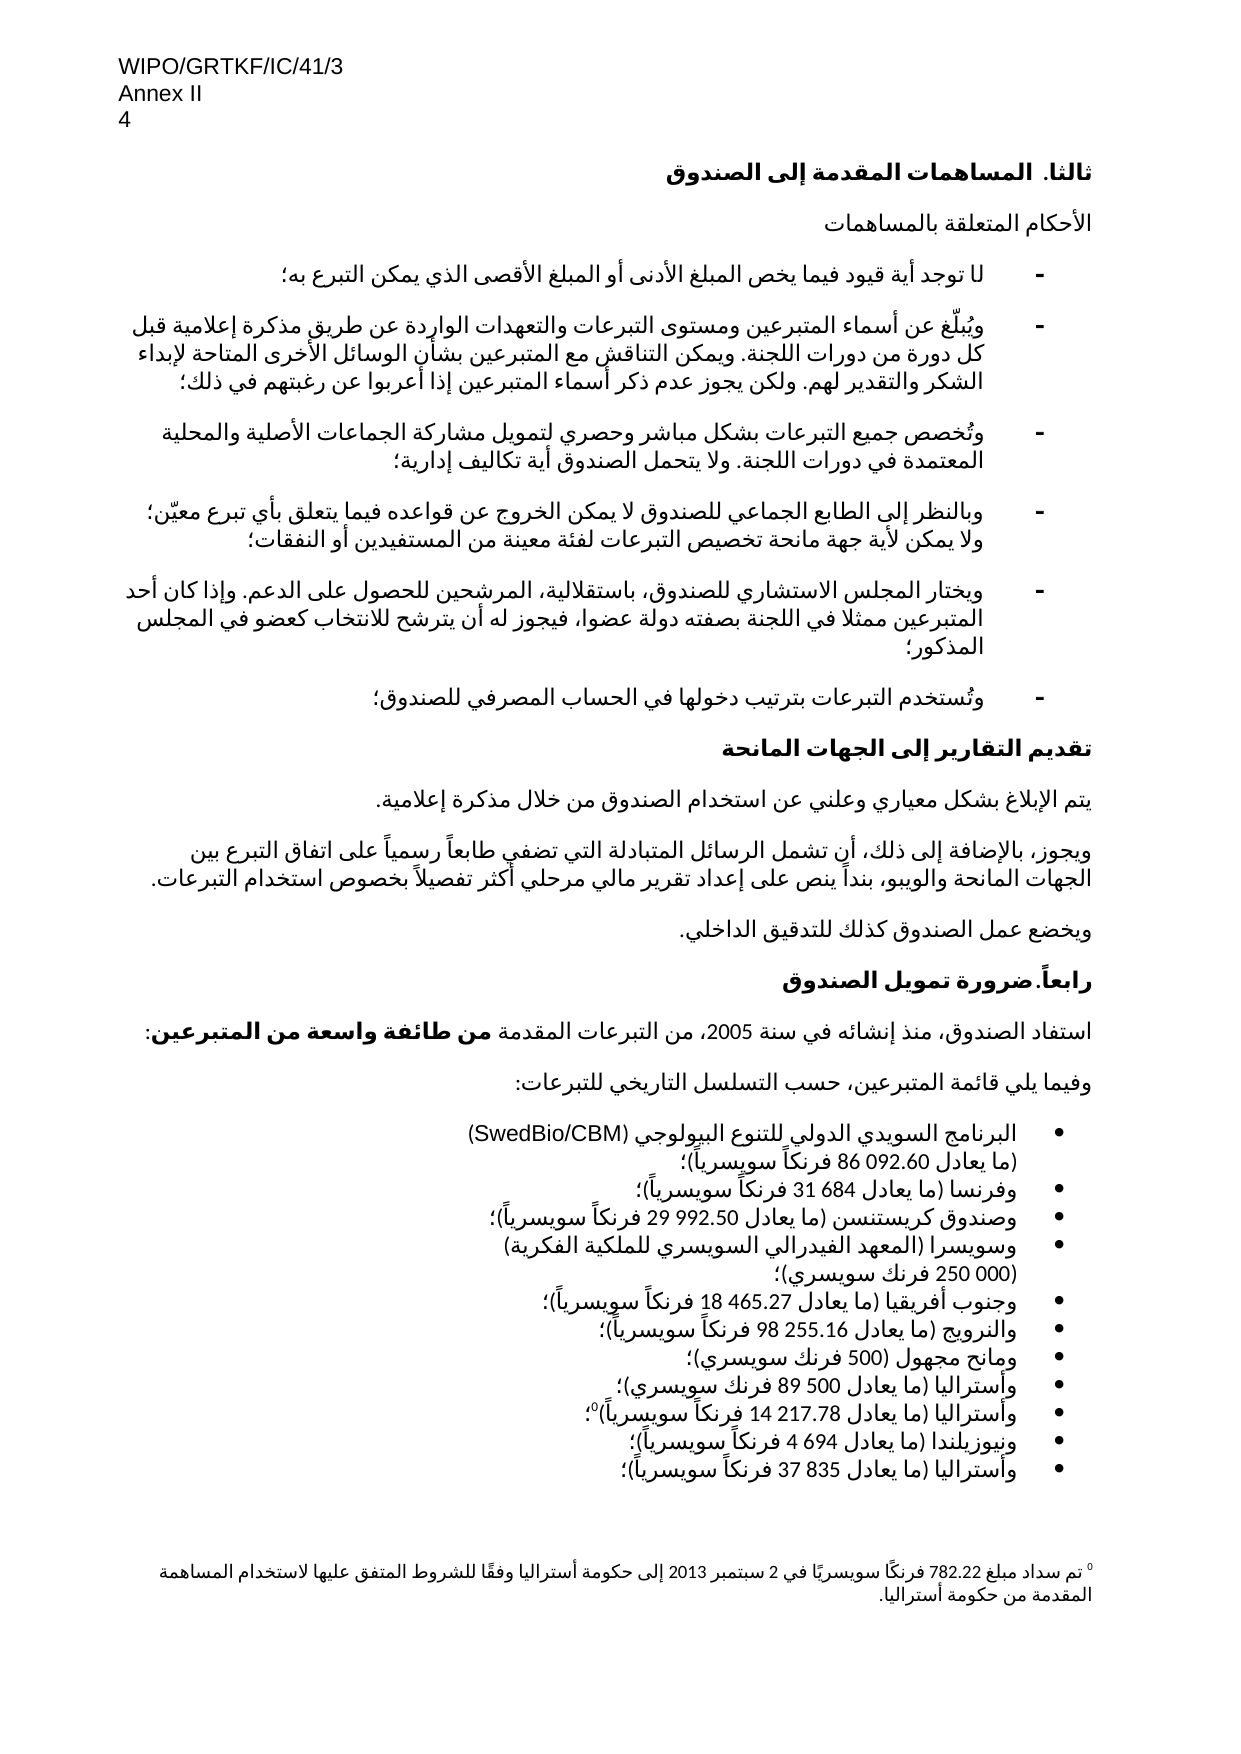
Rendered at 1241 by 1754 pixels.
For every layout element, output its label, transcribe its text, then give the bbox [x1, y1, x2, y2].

text وفيما يلي قائمة المتبرعين، حسب التسلسل التاريخي للتبرعات: [118, 1068, 1092, 1096]
list وأستراليا (ما يعادل 217.78 14 فرنكاً سويسرياً)؛ [118, 1399, 1055, 1427]
list وفرنسا (ما يعادل 684 31 فرنكاً سويسرياً)؛ [118, 1175, 1055, 1203]
list لا توجد أية قيود فيما يخص المبلغ الأدنى أو المبلغ الأقصى الذي يمكن التبرع به؛ [118, 260, 1036, 288]
text رابعاً. ضرورة تمويل الصندوق [118, 966, 1092, 994]
list والنرويج (ما يعادل 255.16 98 فرنكاً سويسرياً)؛ [118, 1315, 1055, 1343]
text ويجوز، بالإضافة إلى ذلك، أن تشمل الرسائل المتبادلة التي تضفي طابعاً رسمياً على اتفاق التبرع بين الجهات المانحة والويبو، بنداً ينص على إعداد تقرير مالي مرحلي أكثر تفصيلاً بخصوص استخدام التبرعات. [118, 836, 1092, 892]
list وأستراليا (ما يعادل 500 89 فرنك سويسري)؛ [118, 1371, 1055, 1399]
text ويخضع عمل الصندوق كذلك للتدقيق الداخلي. [118, 915, 1092, 943]
list ومانح مجهول (500 فرنك سويسري)؛ [118, 1343, 1055, 1371]
text تقديم التقارير إلى الجهات المانحة [118, 734, 1092, 762]
list وصندوق كريستنسن (ما يعادل 992.50 29 فرنكاً سويسرياً)؛ [118, 1203, 1055, 1231]
list ويختار المجلس الاستشاري للصندوق، باستقلالية، المرشحين للحصول على الدعم. وإذا كان أحد المتبرعين ممثلا في اللجنة بصفته دولة عضوا، فيجوز له أن يترشح للانتخاب كعضو في المجلس المذكور؛ [118, 576, 1036, 660]
list البرنامج السويدي الدولي للتنوع البيولوجي (SwedBio/CBM) (ما يعادل 092.60 86 فرنكاً سويسرياً)؛ [118, 1119, 1055, 1175]
list وسويسرا (المعهد الفيدرالي السويسري للملكية الفكرية) (000 250 فرنك سويسري)؛ [118, 1231, 1055, 1287]
list وتُستخدم التبرعات بترتيب دخولها في الحساب المصرفي للصندوق؛ [118, 683, 1036, 711]
list وبالنظر إلى الطابع الجماعي للصندوق لا يمكن الخروج عن قواعده فيما يتعلق بأي تبرع معيّن؛ ولا يمكن لأية جهة مانحة تخصيص التبرعات لفئة معينة من المستفيدين أو النفقات؛ [118, 497, 1036, 553]
text استفاد الصندوق، منذ إنشائه في سنة 2005، من التبرعات المقدمة من طائفة واسعة من المتبرعين: [118, 1017, 1092, 1045]
list وأستراليا (ما يعادل 835 37 فرنكاً سويسرياً)؛ [118, 1455, 1055, 1483]
text يتم الإبلاغ بشكل معياري وعلني عن استخدام الصندوق من خلال مذكرة إعلامية. [118, 785, 1092, 813]
list ونيوزيلندا (ما يعادل 694 4 فرنكاً سويسرياً)؛ [118, 1427, 1055, 1455]
list ويُبلّغ عن أسماء المتبرعين ومستوى التبرعات والتعهدات الواردة عن طريق مذكرة إعلامية قبل كل دورة من دورات اللجنة. ويمكن التناقش مع المتبرعين بشأن الوسائل الأخرى المتاحة لإبداء الشكر والتقدير لهم. ولكن يجوز عدم ذكر أسماء المتبرعين إذا أعربوا عن رغبتهم في ذلك؛ [118, 311, 1036, 395]
text الأحكام المتعلقة بالمساهمات [118, 209, 1092, 237]
text ثالثا. المساهمات المقدمة إلى الصندوق [118, 158, 1092, 187]
list وتُخصص جميع التبرعات بشكل مباشر وحصري لتمويل مشاركة الجماعات الأصلية والمحلية المعتمدة في دورات اللجنة. ولا يتحمل الصندوق أية تكاليف إدارية؛ [118, 418, 1036, 474]
list وجنوب أفريقيا (ما يعادل 465.27 18 فرنكاً سويسرياً)؛ [118, 1287, 1055, 1315]
